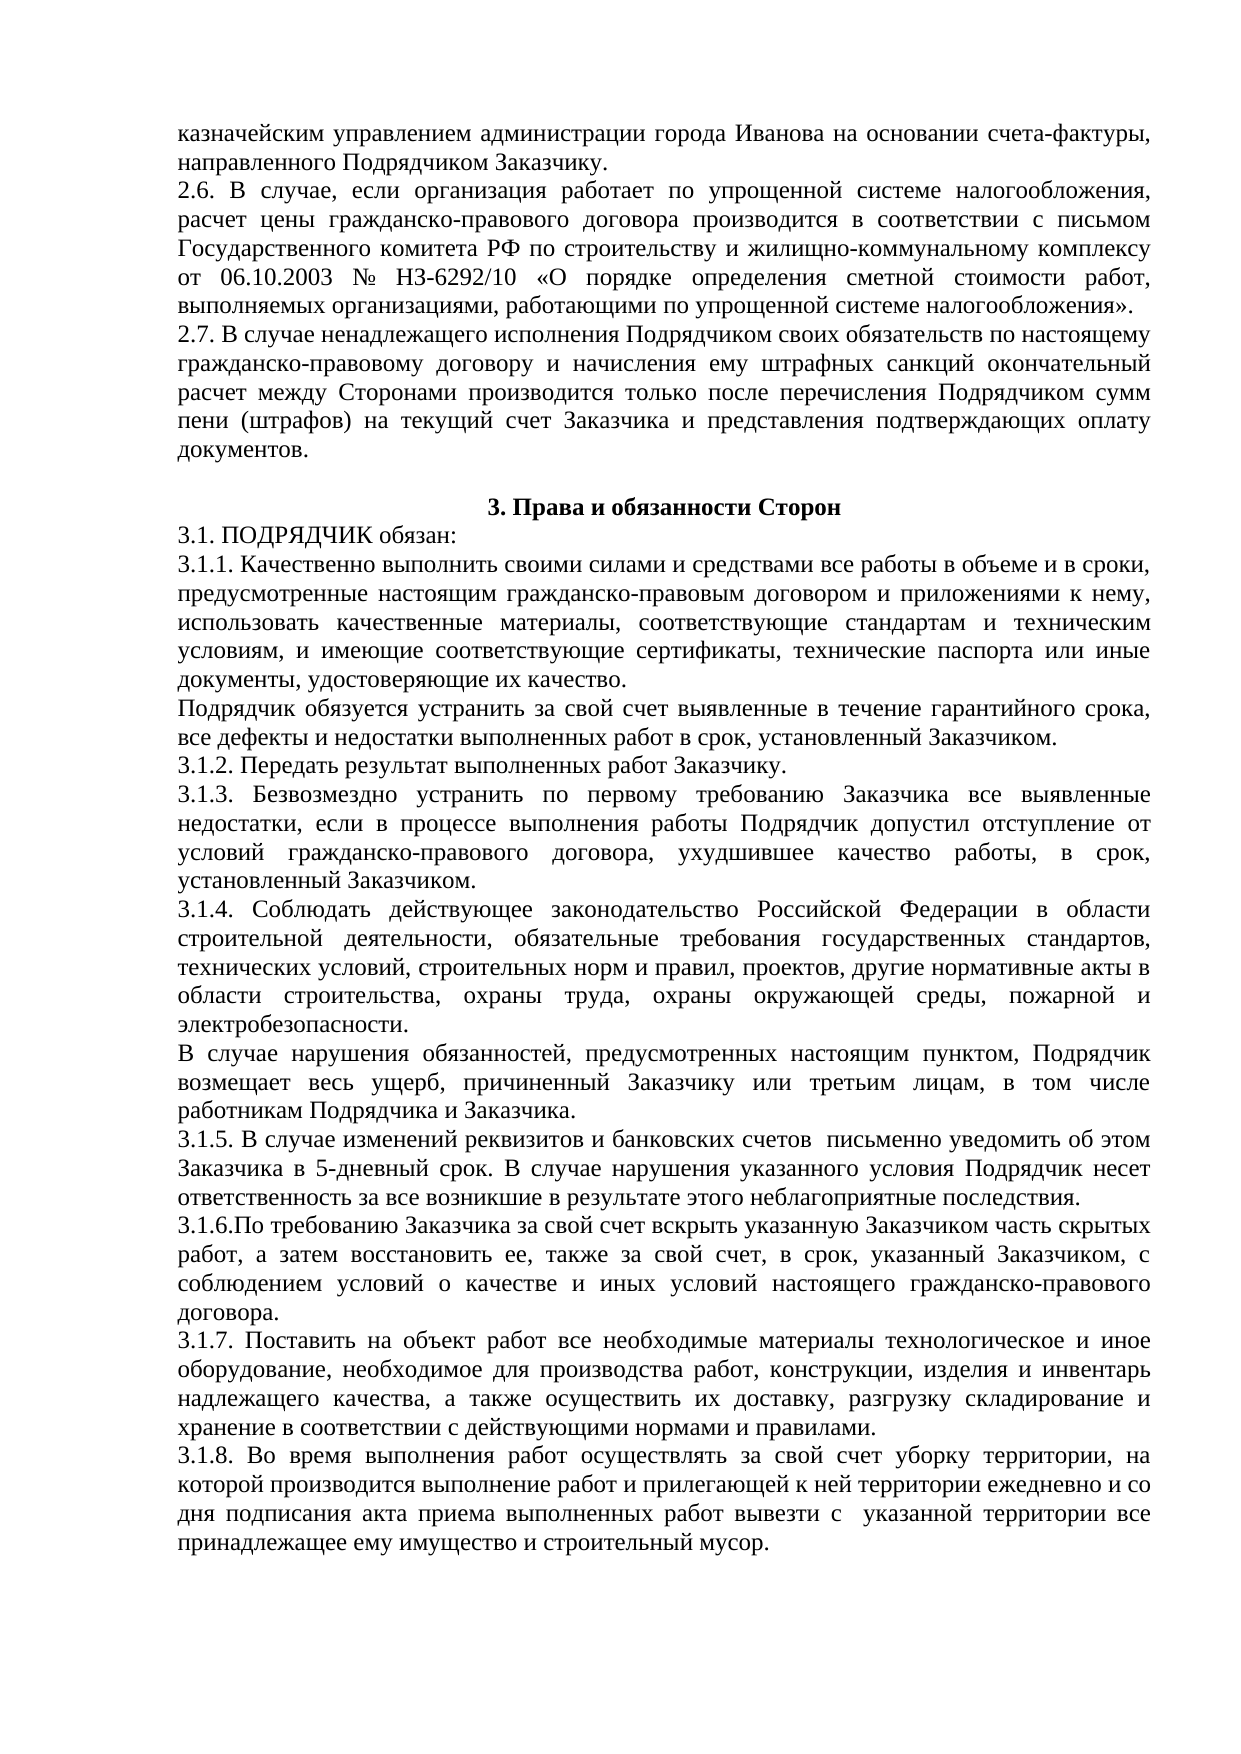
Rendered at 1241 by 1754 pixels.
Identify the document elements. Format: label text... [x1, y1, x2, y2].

text 3. Права и обязанности Сторон [177, 492, 1152, 521]
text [177, 118, 1152, 176]
text 2.7. В случае ненадлежащего исполнения Подрядчиком своих обязательств по настоящему гражданско-правовому договору и начисления ему штрафных санкций окончательный расчет между Сторонами производится только после перечисления Подрядчиком сумм пени (штрафов) на текущий счет Заказчика и представления подтверждающих оплату документов. [177, 319, 1152, 463]
text 3.1. ПОДРЯДЧИК обязан: [177, 521, 1152, 549]
text Подрядчик обязуется устранить за свой счет выявленные в течение гарантийного срока, все дефекты и недостатки выполненных работ в срок, установленный Заказчиком. [177, 693, 1152, 751]
text 3.1.8. Во время выполнения работ осуществлять за свой счет уборку территории, на которой производится выполнение работ и прилегающей к ней территории ежедневно и со дня подписания акта приема выполненных работ вывезти с указанной территории все принадлежащее ему имущество и строительный мусор. [177, 1441, 1152, 1556]
text 3.1.4. Соблюдать действующее законодательство Российской Федерации в области строительной деятельности, обязательные требования государственных стандартов, технических условий, строительных норм и правил, проектов, другие нормативные акты в области строительства, охраны труда, охраны окружающей среды, пожарной и электробезопасности. [177, 894, 1152, 1038]
text 3.1.2. Передать результат выполненных работ Заказчику. [177, 751, 1152, 779]
text 3.1.3. Безвозмездно устранить по первому требованию Заказчика все выявленные недостатки, если в процессе выполнения работы Подрядчик допустил отступление от условий гражданско-правового договора, ухудшившее качество работы, в срок, установленный Заказчиком. [177, 779, 1152, 894]
text 3.1.5. В случае изменений реквизитов и банковских счетов письменно уведомить об этом Заказчика в 5-дневный срок. В случае нарушения указанного условия Подрядчик несет ответственность за все возникшие в результате этого неблагоприятные последствия. [177, 1124, 1152, 1211]
text 3.1.6.По требованию Заказчика за свой счет вскрыть указанную Заказчиком часть скрытых работ, а затем восстановить ее, также за свой счет, в срок, указанный Заказчиком, с соблюдением условий о качестве и иных условий настоящего гражданско-правового договора. [177, 1211, 1152, 1326]
text 3.1.1. Качественно выполнить своими силами и средствами все работы в объеме и в сроки, предусмотренные настоящим гражданско-правовым договором и приложениями к нему, использовать качественные материалы, соответствующие стандартам и техническим условиям, и имеющие соответствующие сертификаты, технические паспорта или иные документы, удостоверяющие их качество. [177, 549, 1152, 693]
text 3.1.7. Поставить на объект работ все необходимые материалы технологическое и иное оборудование, необходимое для производства работ, конструкции, изделия и инвентарь надлежащего качества, а также осуществить их доставку, разгрузку складирование и хранение в соответствии с действующими нормами и правилами. [177, 1326, 1152, 1441]
text 2.6. В случае, если организация работает по упрощенной системе налогообложения, расчет цены гражданско-правового договора производится в соответствии с письмом Государственного комитета РФ по строительству и жилищно-коммунальному комплексу от 06.10.2003 № НЗ-6292/10 «О порядке определения сметной стоимости работ, выполняемых организациями, работающими по упрощенной системе налогообложения». [177, 176, 1152, 319]
text В случае нарушения обязанностей, предусмотренных настоящим пунктом, Подрядчик возмещает весь ущерб, причиненный Заказчику или третьим лицам, в том числе работникам Подрядчика и Заказчика. [177, 1038, 1152, 1124]
